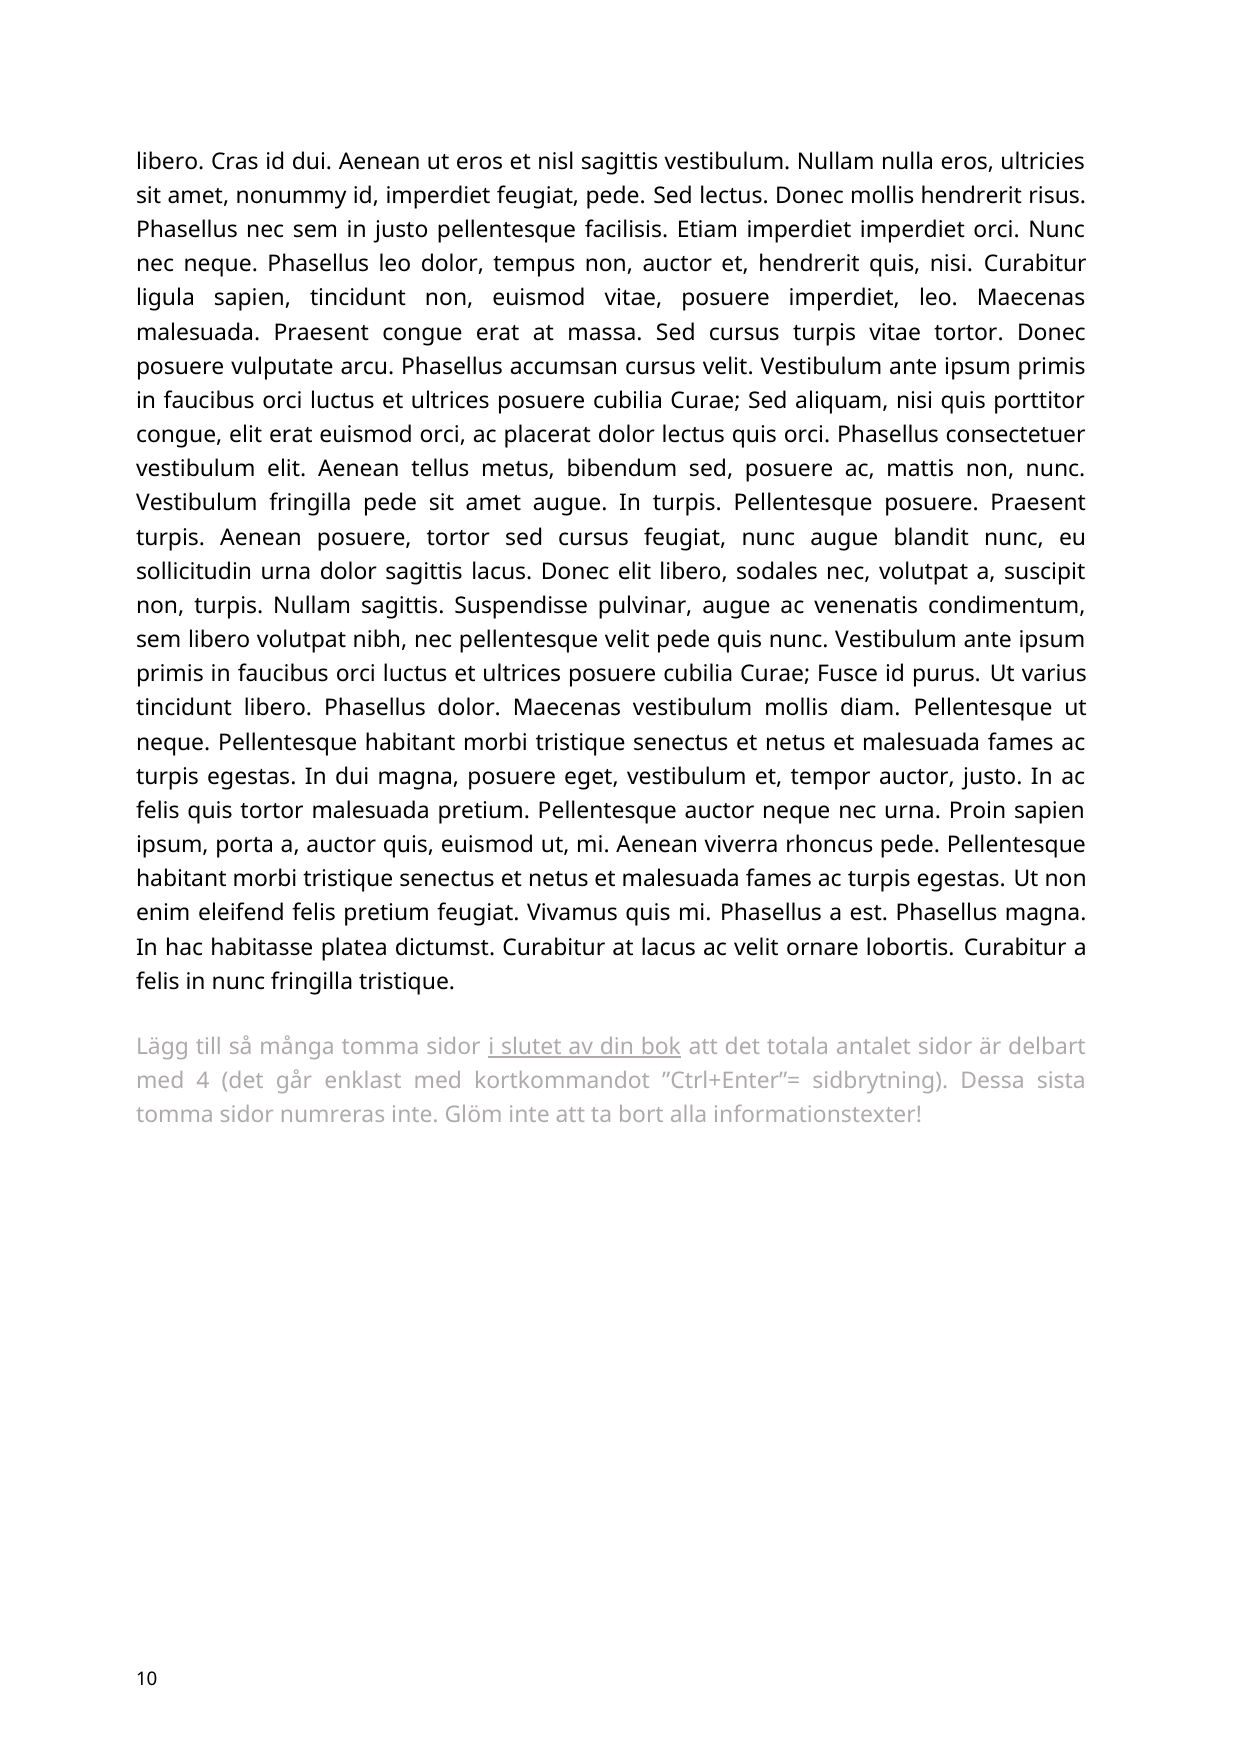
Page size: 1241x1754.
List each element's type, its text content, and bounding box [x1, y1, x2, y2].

text Lägg till så många tomma sidor i slutet av din bok att det totala antalet sidor är delbart med 4 (det går enklast med kortkommandot ”Ctrl+Enter”= sidbrytning). Dessa sista tomma sidor numreras inte. Glöm inte att ta bort alla informationstexter! [136, 1030, 1087, 1129]
